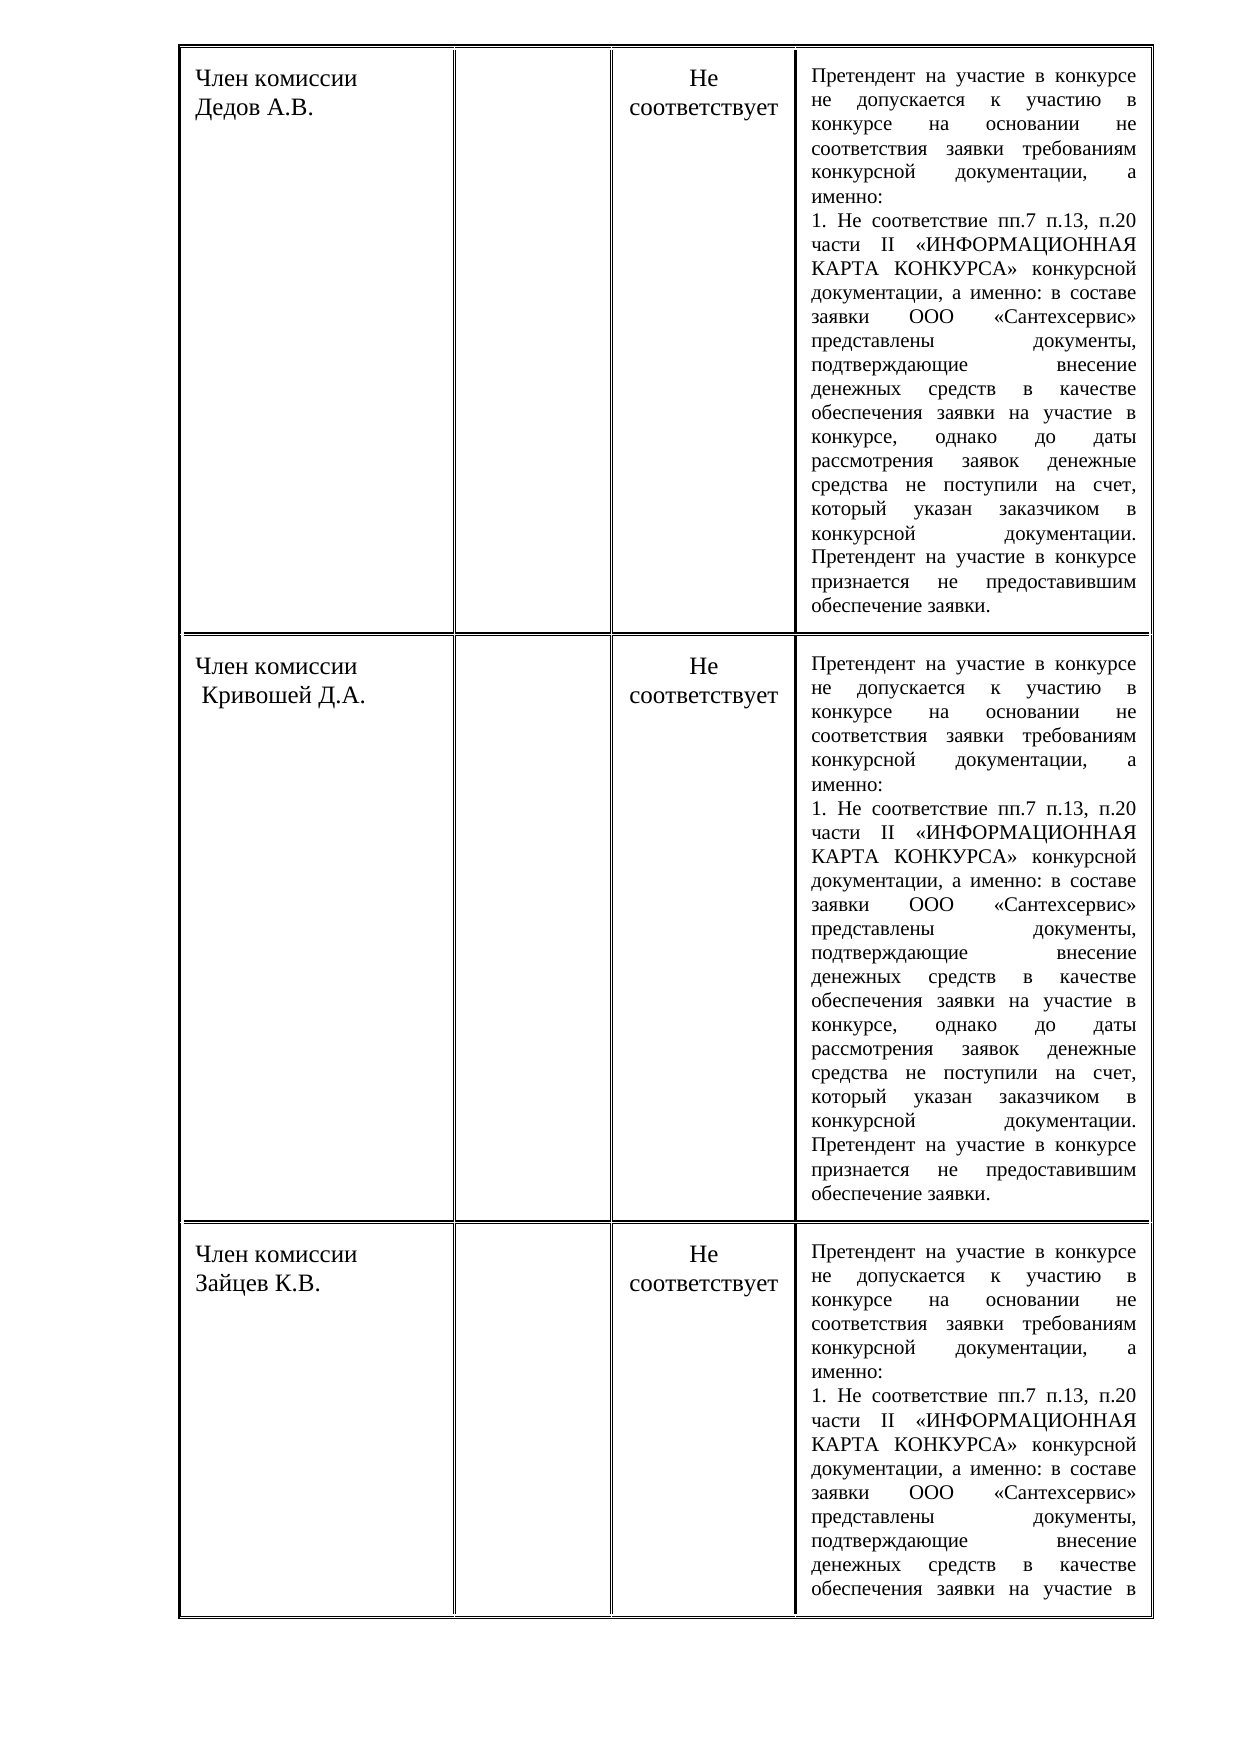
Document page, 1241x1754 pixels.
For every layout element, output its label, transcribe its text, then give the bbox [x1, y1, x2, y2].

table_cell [795, 48, 1151, 632]
table_cell Член комиссии Дедов А.В. [181, 48, 454, 632]
table_cell [455, 48, 612, 632]
table_cell Не соответствует [612, 1224, 795, 1616]
table_cell [456, 636, 610, 1220]
table_cell Не соответствует [612, 48, 795, 632]
table_cell [455, 1224, 612, 1616]
table_cell Не соответствует [613, 636, 794, 1220]
table_cell Член комиссии Кривошей Д.А. [181, 632, 453, 1220]
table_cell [181, 1220, 454, 1616]
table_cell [795, 1220, 1151, 1616]
